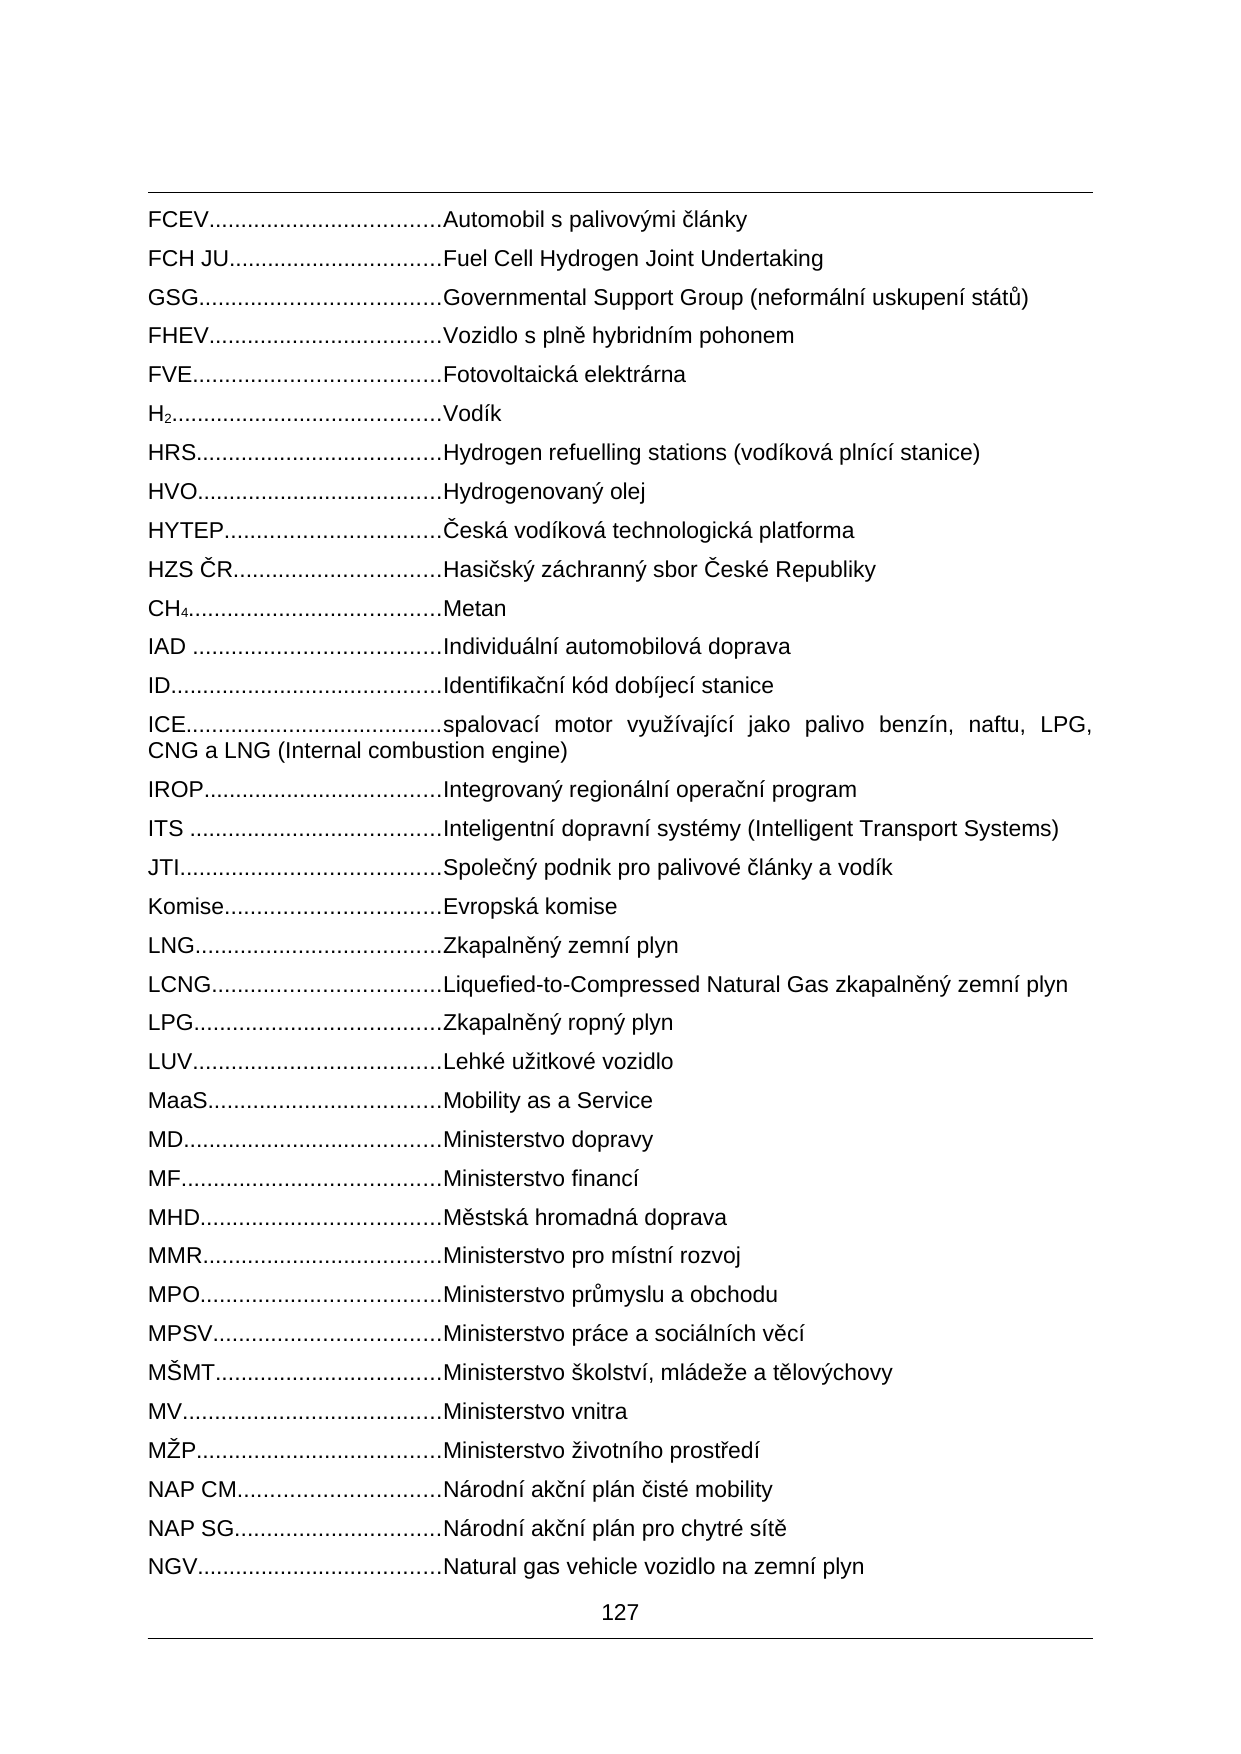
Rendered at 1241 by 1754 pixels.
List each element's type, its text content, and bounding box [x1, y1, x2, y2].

text LNG Zkapalněný zemní plyn [148, 932, 1093, 958]
text LPG Zkapalněný ropný plyn [148, 1009, 1093, 1036]
text NAP SG Národní akční plán pro chytré sítě [148, 1514, 1093, 1541]
text MMR Ministerstvo pro místní rozvoj [148, 1242, 1093, 1269]
text FCH JU Fuel Cell Hydrogen Joint Undertaking [148, 245, 1093, 271]
text MaaS Mobility as a Service [148, 1087, 1093, 1113]
text Komise Evropská komise [148, 893, 1093, 919]
text LCNG Liquefied-to-Compressed Natural Gas zkapalněný zemní plyn [148, 971, 1093, 997]
text LUV Lehké užitkové vozidlo [148, 1048, 1093, 1074]
text MPO Ministerstvo průmyslu a obchodu [148, 1281, 1093, 1308]
text ID Identifikační kód dobíjecí stanice [148, 672, 1093, 698]
text H2 Vodík [148, 400, 1093, 427]
text MPSV Ministerstvo práce a sociálních věcí [148, 1320, 1093, 1347]
text HZS ČR Hasičský záchranný sbor České Republiky [148, 556, 1093, 582]
text ITS Inteligentní dopravní systémy (Intelligent Transport Systems) [148, 815, 1093, 841]
text IAD Individuální automobilová doprava [148, 633, 1093, 660]
text MD Ministerstvo dopravy [148, 1126, 1093, 1152]
text MV Ministerstvo vnitra [148, 1398, 1093, 1424]
text FVE Fotovoltaická elektrárna [148, 361, 1093, 388]
text NAP CM Národní akční plán čisté mobility [148, 1476, 1093, 1502]
text GSG Governmental Support Group (neformální uskupení států) [148, 284, 1093, 310]
text JTI Společný podnik pro palivové články a vodík [148, 854, 1093, 880]
text MF Ministerstvo financí [148, 1165, 1093, 1191]
text MŠMT Ministerstvo školství, mládeže a tělovýchovy [148, 1359, 1093, 1385]
text MŽP Ministerstvo životního prostředí [148, 1437, 1093, 1463]
text ICE spalovací motor využívající jako palivo benzín, naftu, LPG, CNG a LNG (Internal combustion engine) [148, 711, 1093, 764]
text HYTEP Česká vodíková technologická platforma [148, 517, 1093, 543]
text FCEV Automobil s palivovými články [148, 206, 1093, 232]
text NGV Natural gas vehicle vozidlo na zemní plyn [148, 1553, 1093, 1580]
text MHD Městská hromadná doprava [148, 1204, 1093, 1230]
text CH4 Metan [148, 594, 1093, 621]
text IROP Integrovaný regionální operační program [148, 776, 1093, 803]
text HVO Hydrogenovaný olej [148, 478, 1093, 504]
text FHEV Vozidlo s plně hybridním pohonem [148, 322, 1093, 349]
text HRS Hydrogen refuelling stations (vodíková plnící stanice) [148, 439, 1093, 465]
